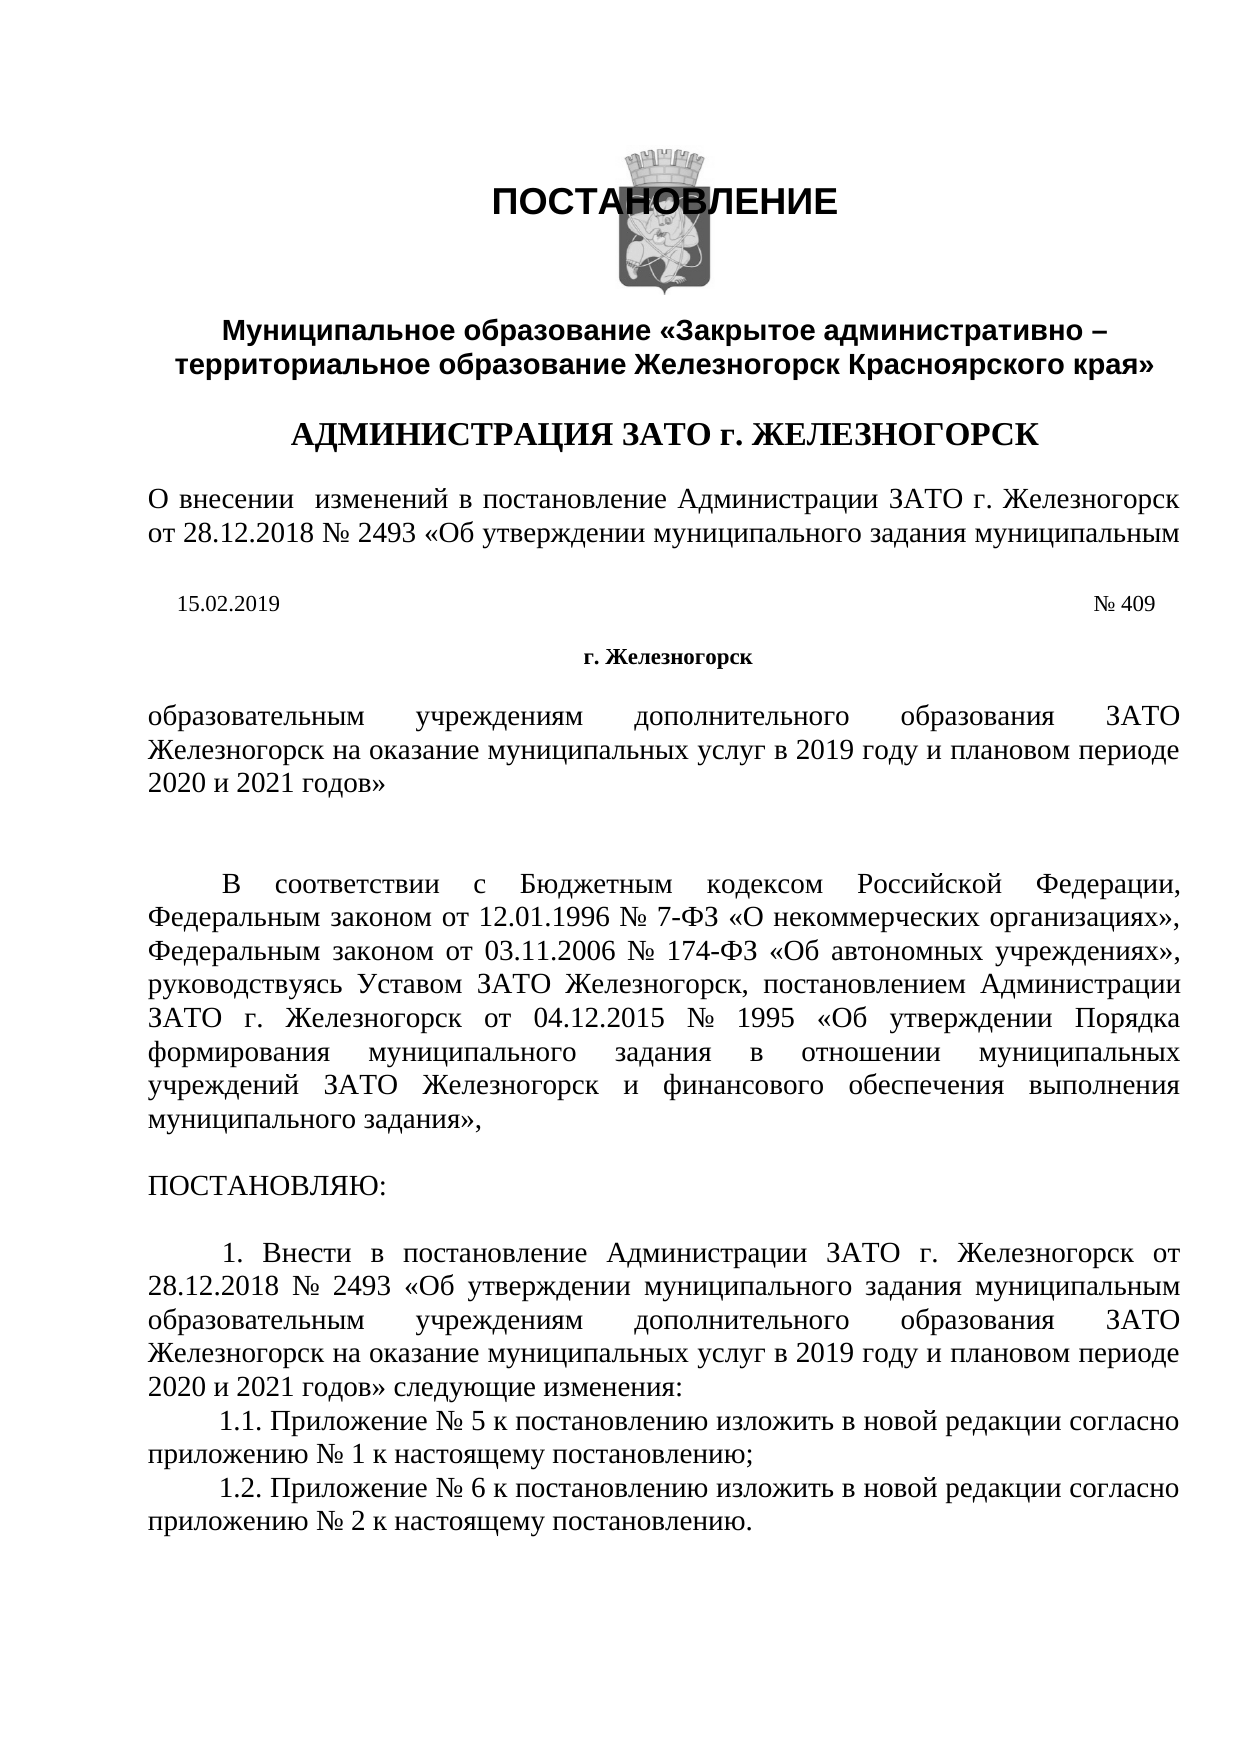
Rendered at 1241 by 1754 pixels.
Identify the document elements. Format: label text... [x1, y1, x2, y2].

text ПОСТАНОВЛЯЮ: [148, 1168, 1181, 1201]
text В соответствии с Бюджетным кодексом Российской Федерации, Федеральным законом от 12.01.1996 № 7-ФЗ «О некоммерческих организациях», Федеральным законом от 03.11.2006 № 174-ФЗ «Об автономных учреждениях», руководствуясь Уставом ЗАТО Железногорск, постановлением Администрации ЗАТО г. Железногорск от 04.12.2015 № 1995 «Об утверждении Порядка формирования муниципального задания в отношении муниципальных учреждений ЗАТО Железногорск и финансового обеспечения выполнения муниципального задания», [148, 866, 1181, 1134]
text 15.02.2019 № 409 [177, 591, 1159, 617]
title О внесении изменений в постановление Администрации ЗАТО г. Железногорск от 28.12.2018 № 2493 «Об утверждении муниципального задания муниципальным образовательным учреждениям дополнительного образования ЗАТО Железногорск на оказание муниципальных услуг в 2019 году и плановом периоде 2020 и 2021 годов» [148, 481, 1181, 799]
text ПОСТАНОВЛЕНИЕ [149, 179, 1180, 222]
text г. Железногорск [177, 643, 1159, 669]
text Муниципальное образование «Закрытое административно – территориальное образование Железногорск Красноярского края» [149, 313, 1180, 381]
text 1. Внести в постановление Администрации ЗАТО г. Железногорск от 28.12.2018 № 2493 «Об утверждении муниципального задания муниципальным образовательным учреждениям дополнительного образования ЗАТО Железногорск на оказание муниципальных услуг в 2019 году и плановом периоде 2020 и 2021 годов» следующие изменения: [148, 1235, 1181, 1403]
text 1.2. Приложение № 6 к постановлению изложить в новой редакции согласно приложению № 2 к настоящему постановлению. [148, 1470, 1181, 1537]
text 1.1. Приложение № 5 к постановлению изложить в новой редакции согласно приложению № 1 к настоящему постановлению; [148, 1403, 1181, 1470]
subtitle АДМИНИСТРАЦИЯ ЗАТО г. ЖЕЛЕЗНОГОРСК [149, 414, 1180, 452]
